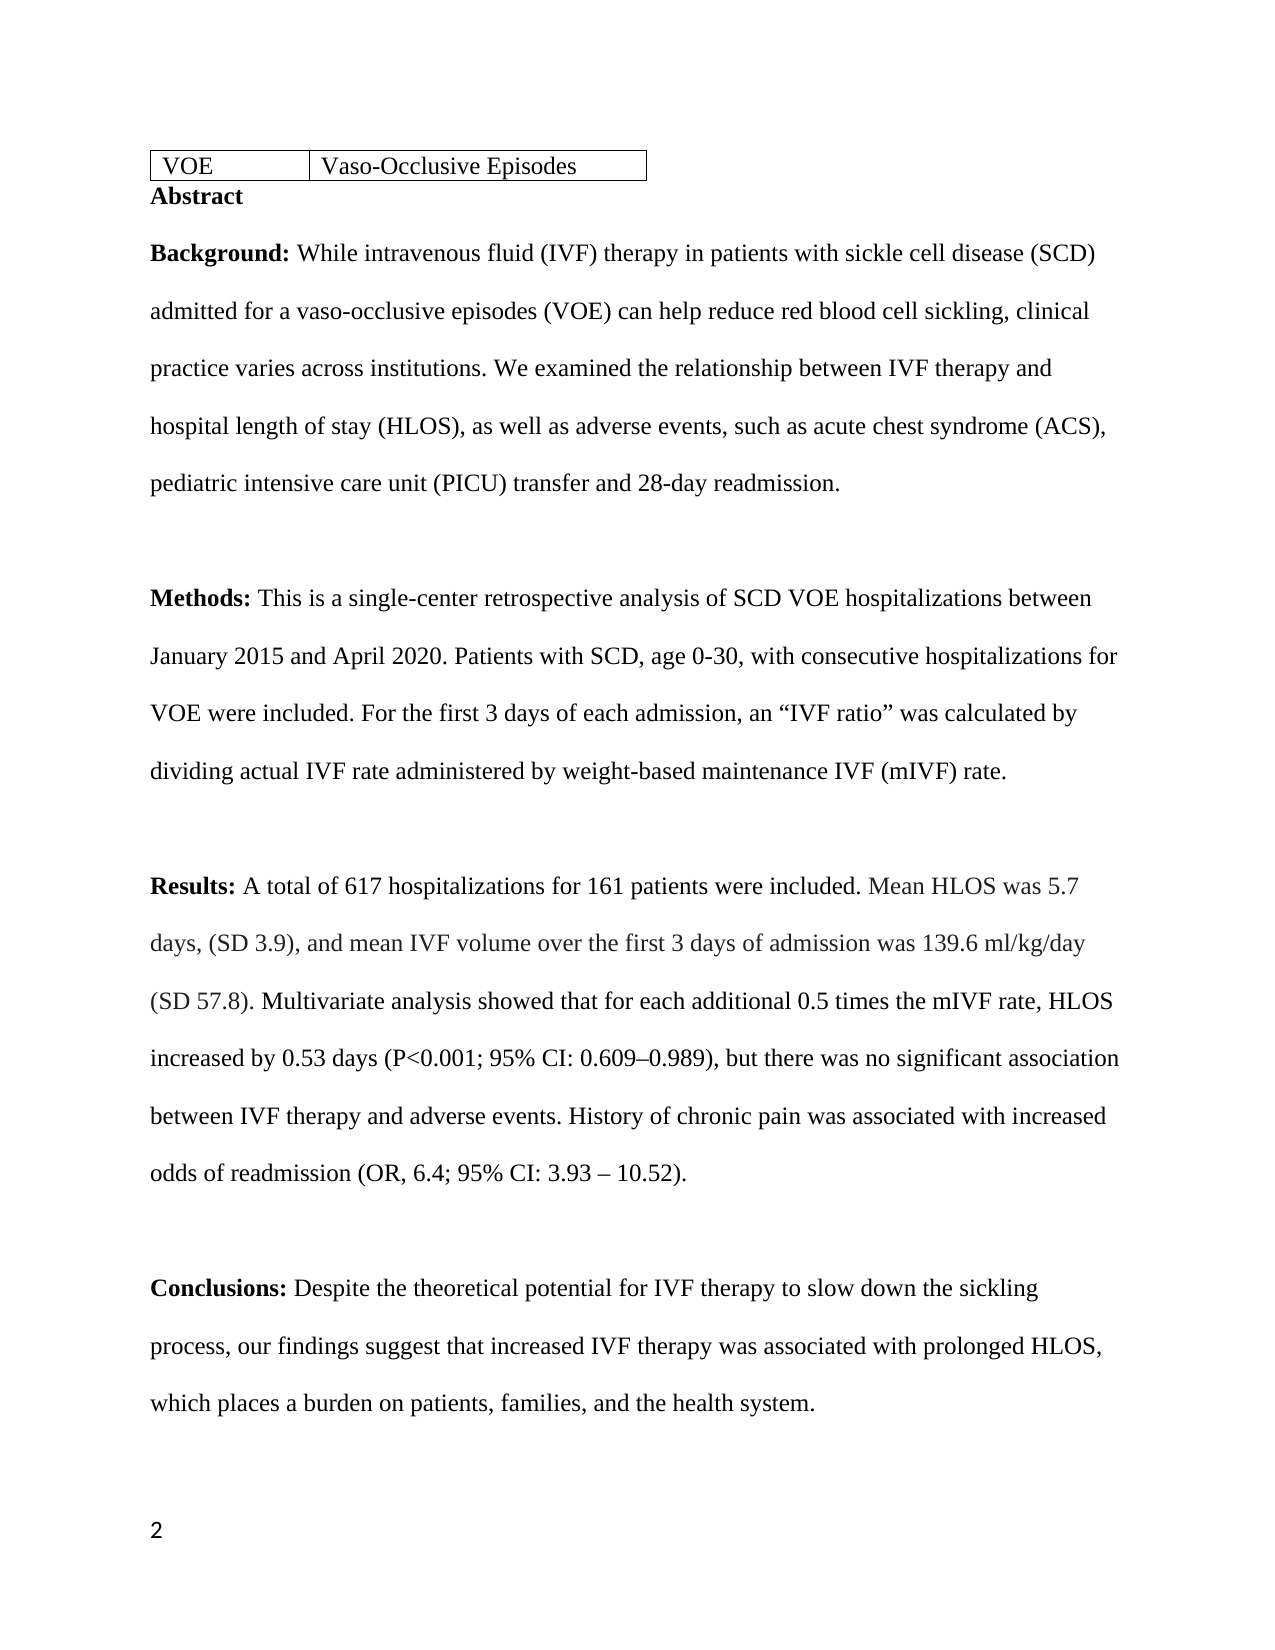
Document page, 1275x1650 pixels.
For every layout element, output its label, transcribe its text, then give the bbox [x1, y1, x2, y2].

text Background: While intravenous fluid (IVF) therapy in patients with sickle cell disease (SCD) admitted for a vaso-occlusive episodes (VOE) can help reduce red blood cell sickling, clinical practice varies across institutions. We examined the relationship between IVF therapy and hospital length of stay (HLOS), as well as adverse events, such as acute chest syndrome (ACS), pediatric intensive care unit (PICU) transfer and 28-day readmission. [150, 238, 1125, 497]
text Results: A total of 617 hospitalizations for 161 patients were included. Mean HLOS was 5.7 days, (SD 3.9), and mean IVF volume over the first 3 days of admission was 139.6 ml/kg/day (SD 57.8). Multivariate analysis showed that for each additional 0.5 times the mIVF rate, HLOS increased by 0.53 days (P<0.001; 95% CI: 0.609–0.989), but there was no significant association between IVF therapy and adverse events. History of chronic pain was associated with increased odds of readmission (OR, 6.4; 95% CI: 3.93 – 10.52). [150, 871, 1125, 1187]
text Abstract [150, 181, 1125, 209]
table_cell Vaso-Occlusive Episodes [310, 151, 646, 180]
table_cell VOE [151, 151, 309, 180]
text Methods: This is a single-center retrospective analysis of SCD VOE hospitalizations between January 2015 and April 2020. Patients with SCD, age 0-30, with consecutive hospitalizations for VOE were included. For the first 3 days of each admission, an “IVF ratio” was calculated by dividing actual IVF rate administered by weight-based maintenance IVF (mIVF) rate. [150, 583, 1125, 784]
text Conclusions: Despite the theoretical potential for IVF therapy to slow down the sickling process, our findings suggest that increased IVF therapy was associated with prolonged HLOS, which places a burden on patients, families, and the health system. [150, 1273, 1125, 1417]
